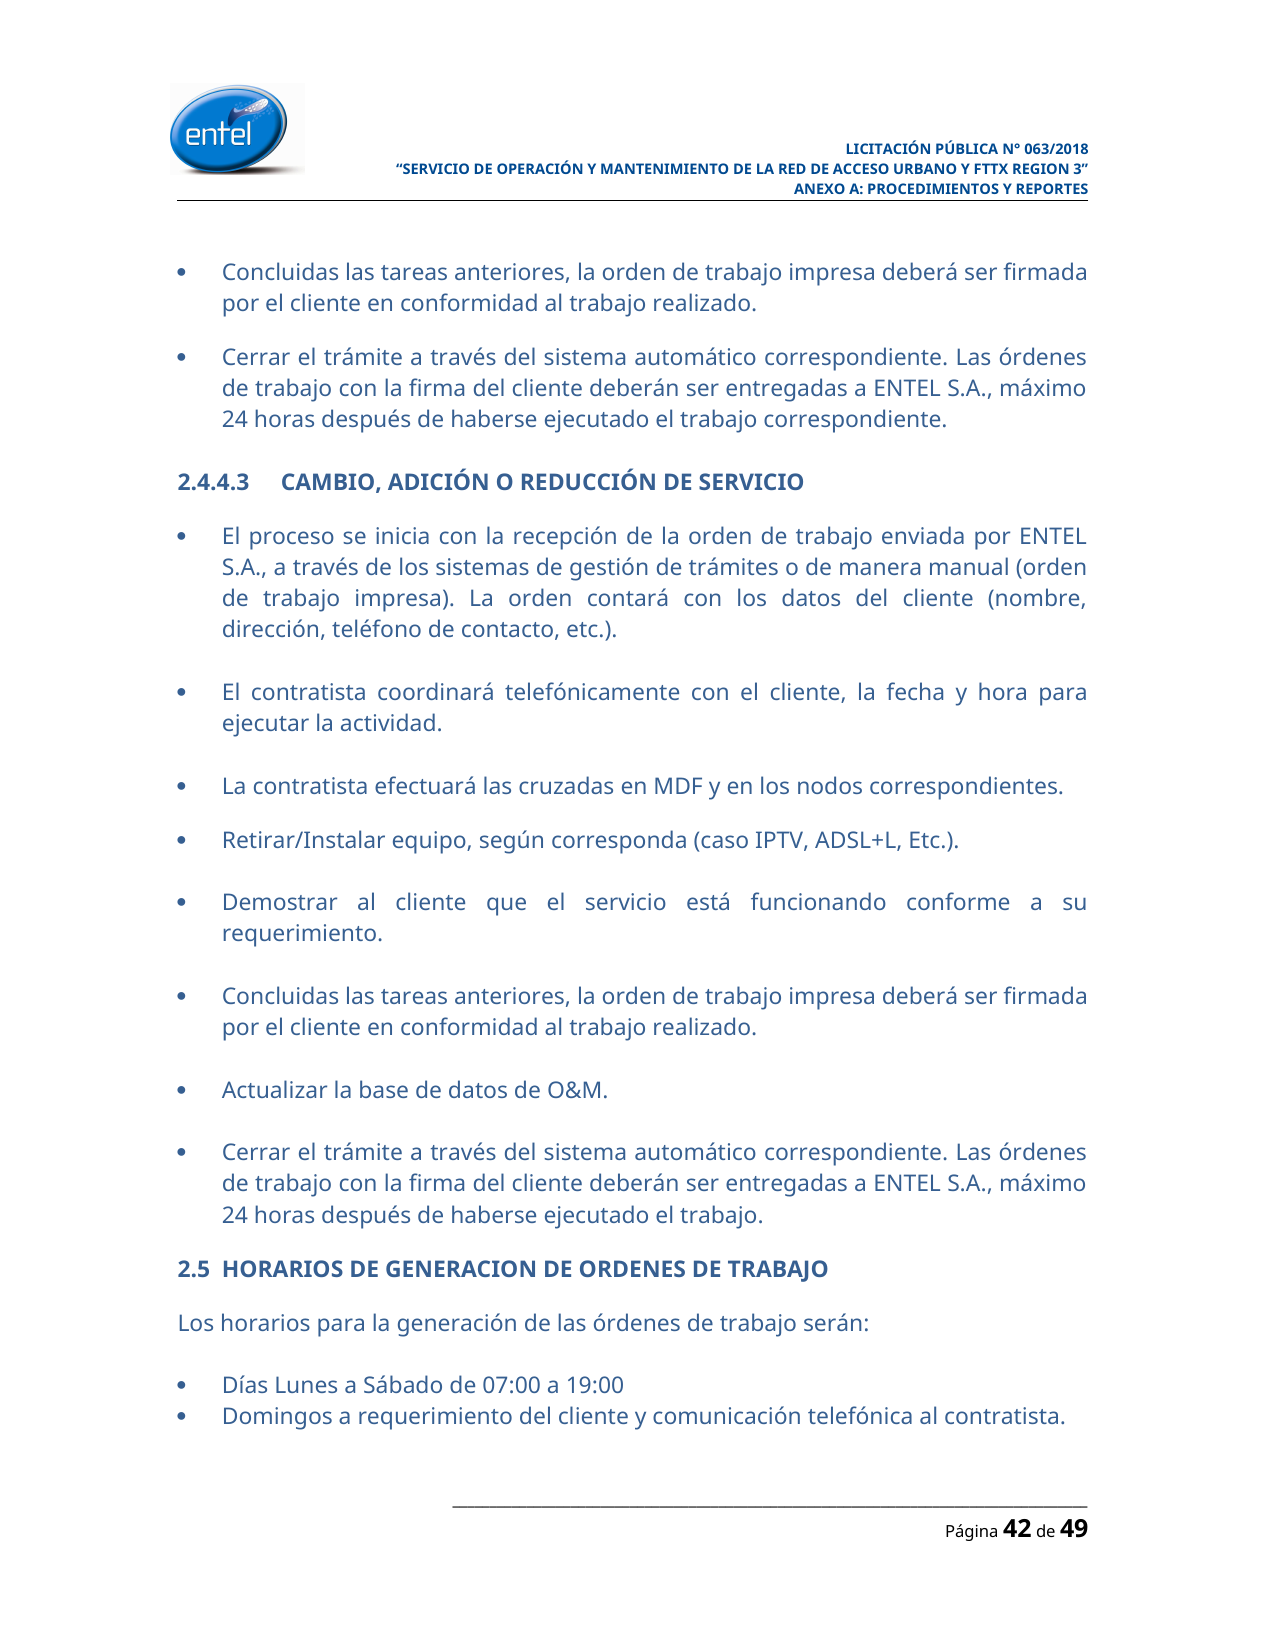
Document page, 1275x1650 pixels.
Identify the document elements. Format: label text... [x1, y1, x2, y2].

list Concluidas las tareas anteriores, la orden de trabajo impresa deberá ser firmada por el cliente en conformidad al trabajo realizado. [177, 255, 1088, 318]
list El proceso se inicia con la recepción de la orden de trabajo enviada por ENTEL S.A., a través de los sistemas de gestión de trámites o de manera manual (orden de trabajo impresa). La orden contará con los datos del cliente (nombre, dirección, teléfono de contacto, etc.). [177, 519, 1088, 644]
list Actualizar la base de datos de O&M. [177, 1073, 1088, 1105]
subtitle CAMBIO, ADICIÓN O REDUCCIÓN DE SERVICIO [177, 466, 1088, 497]
subtitle HORARIOS DE GENERACION DE ORDENES DE TRABAJO [177, 1252, 1088, 1284]
list Concluidas las tareas anteriores, la orden de trabajo impresa deberá ser firmada por el cliente en conformidad al trabajo realizado. [177, 980, 1088, 1042]
list Cerrar el trámite a través del sistema automático correspondiente. Las órdenes de trabajo con la firma del cliente deberán ser entregadas a ENTEL S.A., máximo 24 horas después de haberse ejecutado el trabajo. [177, 1136, 1088, 1230]
text Los horarios para la generación de las órdenes de trabajo serán: [177, 1306, 1088, 1338]
list La contratista efectuará las cruzadas en MDF y en los nodos correspondientes. [177, 769, 1088, 801]
list Cerrar el trámite a través del sistema automático correspondiente. Las órdenes de trabajo con la firma del cliente deberán ser entregadas a ENTEL S.A., máximo 24 horas después de haberse ejecutado el trabajo correspondiente. [177, 341, 1088, 434]
list Días Lunes a Sábado de 07:00 a 19:00 [177, 1369, 1088, 1400]
list Demostrar al cliente que el servicio está funcionando conforme a su requerimiento. [177, 886, 1088, 948]
list Domingos a requerimiento del cliente y comunicación telefónica al contratista. [177, 1400, 1088, 1431]
list El contratista coordinará telefónicamente con el cliente, la fecha y hora para ejecutar la actividad. [177, 676, 1088, 738]
list Retirar/Instalar equipo, según corresponda (caso IPTV, ADSL+L, Etc.). [177, 823, 1088, 855]
picture [169, 83, 305, 175]
